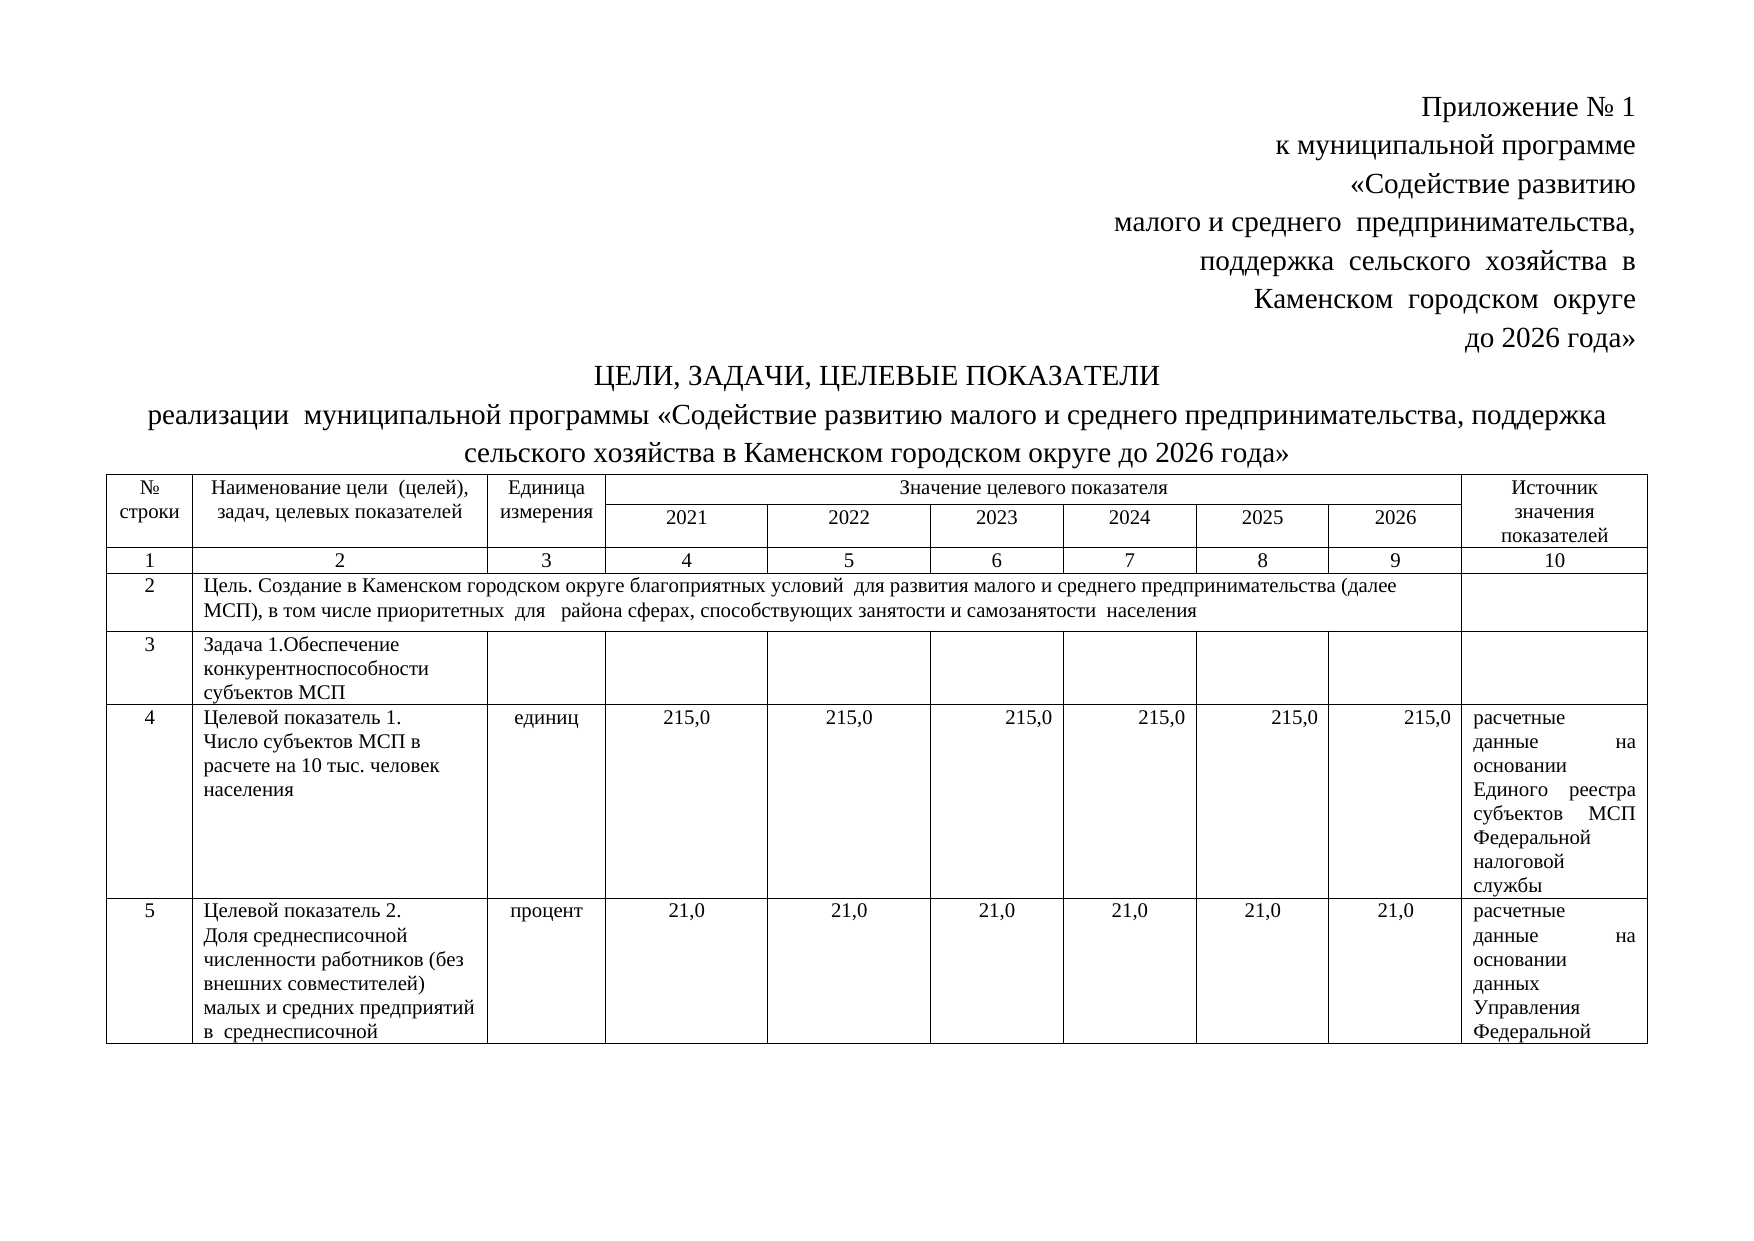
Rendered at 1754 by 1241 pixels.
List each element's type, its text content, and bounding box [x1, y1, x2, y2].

text поддержка сельского хозяйства в [118, 243, 1636, 276]
table_cell 2 [107, 574, 192, 631]
table_cell Целевой показатель 1. Число субъектов МСП в расчете на 10 тыс. человек населения [193, 705, 487, 897]
table_cell 2024 [1064, 505, 1196, 547]
table_cell единиц [488, 705, 605, 897]
table_cell 21,0 [1064, 899, 1196, 1043]
table_cell 21,0 [768, 899, 930, 1043]
table_cell [768, 632, 930, 704]
text реализации муниципальной программы «Содействие развитию малого и среднего предпринимательства, поддержка сельского хозяйства в Каменском городском округе до 2026 года» [118, 397, 1636, 469]
table_cell 215,0 [1329, 705, 1461, 897]
table_cell 3 [488, 548, 605, 572]
table_cell 5 [107, 899, 192, 1043]
table_cell 1 [107, 548, 192, 572]
table_cell 215,0 [1197, 705, 1328, 897]
table_cell 215,0 [1064, 705, 1196, 897]
table_cell 5 [768, 548, 930, 572]
table_cell Задача 1.Обеспечение конкурентноспособности субъектов МСП [193, 632, 487, 704]
table_cell 21,0 [606, 899, 767, 1043]
table_cell 21,0 [1197, 899, 1328, 1043]
text малого и среднего предпринимательства, [118, 204, 1636, 238]
table_cell [1462, 574, 1647, 631]
table_header Значение целевого показателя [606, 475, 1461, 504]
table_cell 9 [1329, 548, 1461, 572]
text «Содействие развитию [118, 166, 1636, 199]
table_header Источник значения показателей [1462, 475, 1647, 547]
table_cell 6 [931, 548, 1063, 572]
text Приложение № 1 [118, 89, 1636, 122]
table_cell 2022 [768, 505, 930, 547]
table_cell [1197, 632, 1328, 704]
table_cell Цель. Создание в Каменском городском округе благоприятных условий для развития малого и среднего предпринимательства (далее МСП), в том числе приоритетных для района сферах, способствующих занятости и самозанятости населения [193, 574, 1461, 631]
table_cell 4 [107, 705, 192, 897]
table_cell [931, 632, 1063, 704]
text Каменском городском округе [118, 281, 1636, 315]
table_cell 215,0 [931, 705, 1063, 897]
table_cell 2023 [931, 505, 1063, 547]
table_cell 215,0 [768, 705, 930, 897]
table_cell [606, 632, 767, 704]
text ЦЕЛИ, ЗАДАЧИ, ЦЕЛЕВЫЕ ПОКАЗАТЕЛИ [118, 358, 1636, 392]
table_header Наименование цели (целей), задач, целевых показателей [193, 475, 487, 547]
table_header Единица измерения [488, 475, 605, 547]
table_cell 8 [1197, 548, 1328, 572]
table_cell 3 [107, 632, 192, 704]
table_cell 21,0 [1329, 899, 1461, 1043]
table_cell 2 [193, 548, 487, 572]
table_header № строки [107, 475, 192, 547]
table_cell 10 [1462, 548, 1647, 572]
table_cell процент [488, 899, 605, 1043]
table_cell 4 [606, 548, 767, 572]
table_cell 21,0 [931, 899, 1063, 1043]
text к муниципальной программе [118, 127, 1636, 161]
table_cell расчетные данные на основании Единого реестра субъектов МСП Федеральной налоговой службы [1462, 705, 1647, 897]
table_cell [1462, 632, 1647, 704]
table_cell [1329, 632, 1461, 704]
table_cell 2026 [1329, 505, 1461, 547]
table_cell 2021 [606, 505, 767, 547]
table_cell 7 [1064, 548, 1196, 572]
text до 2026 года» [118, 320, 1636, 353]
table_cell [1462, 899, 1647, 1043]
table_cell 2025 [1197, 505, 1328, 547]
table_cell [488, 632, 605, 704]
table_cell [1064, 632, 1196, 704]
table_cell 215,0 [606, 705, 767, 897]
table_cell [193, 899, 487, 1043]
